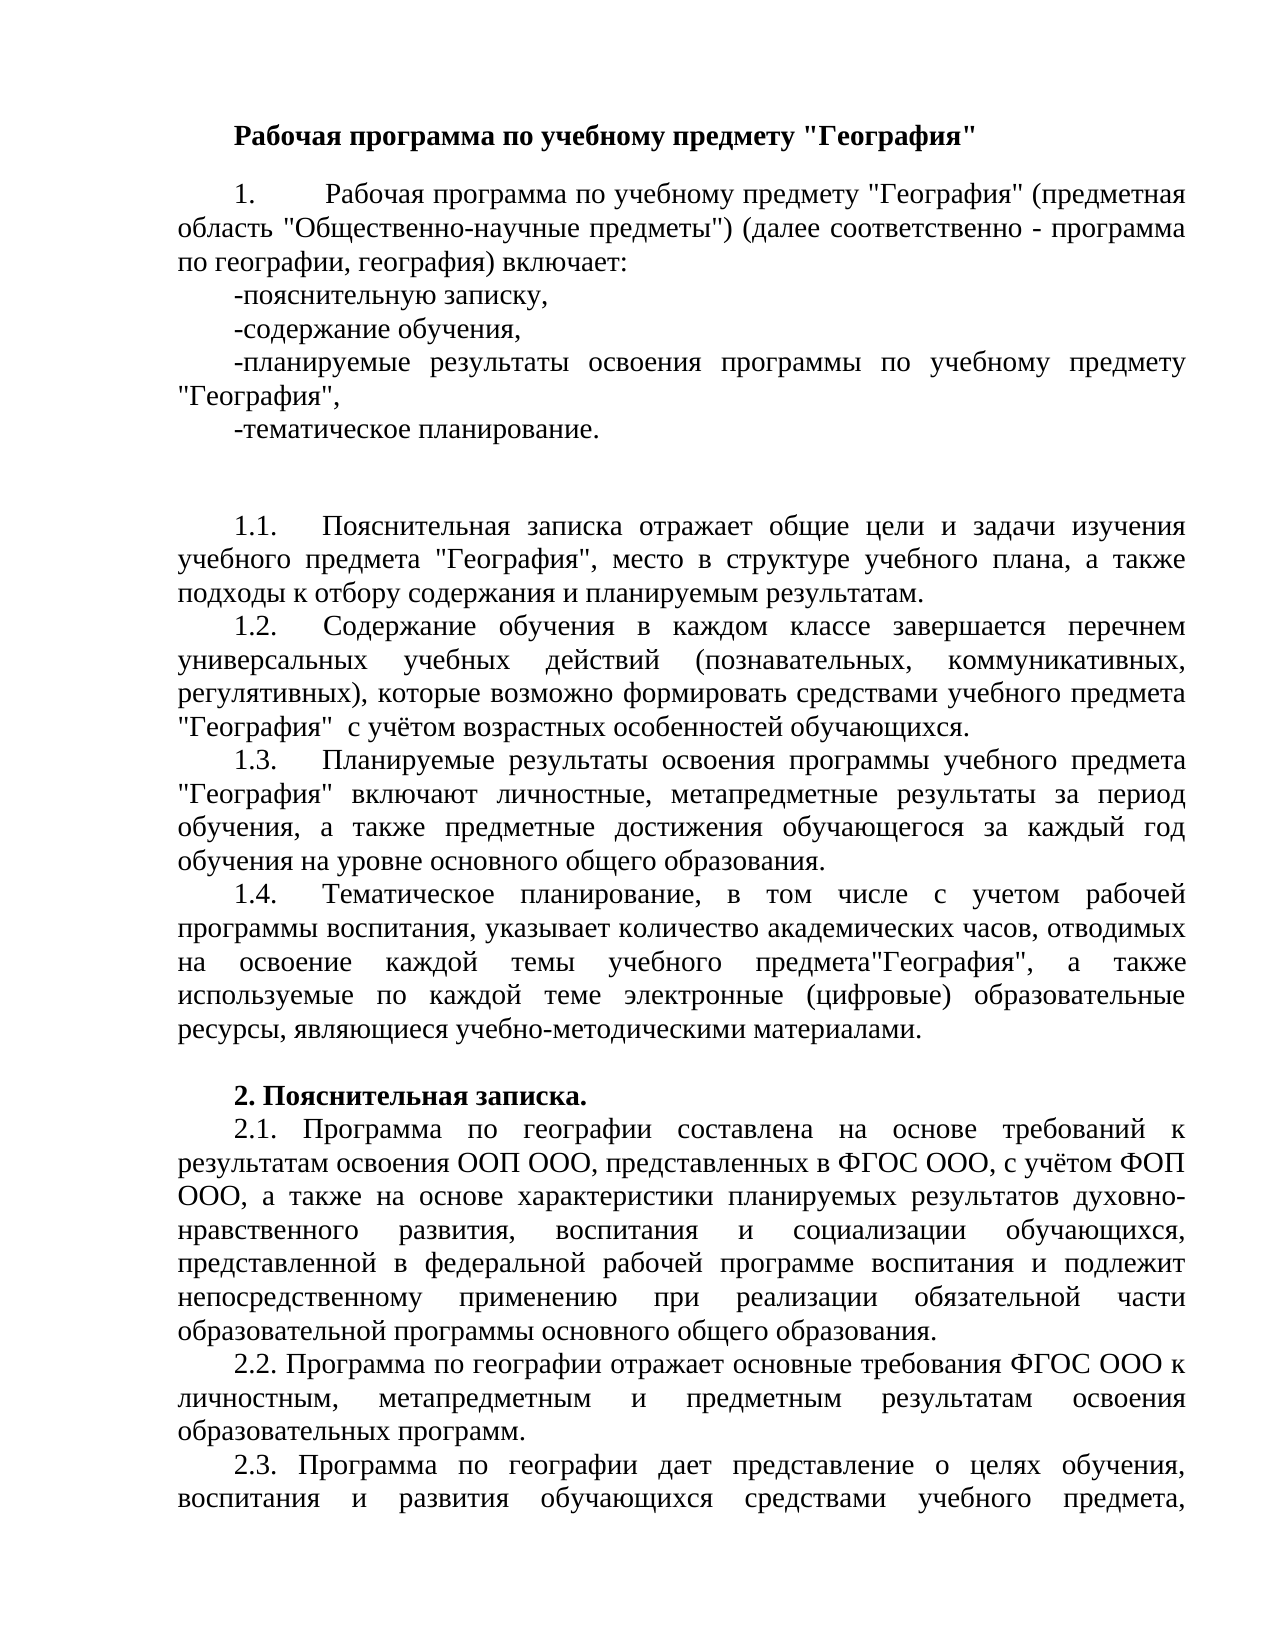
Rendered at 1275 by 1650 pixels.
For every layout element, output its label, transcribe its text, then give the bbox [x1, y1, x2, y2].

text 2.2. Программа по географии отражает основные требования ФГОС ООО к личностным, метапредметным и предметным результатам освоения образовательных программ. [177, 1346, 1186, 1447]
list -планируемые результаты освоения программы по учебному предмету "География", [177, 344, 1186, 411]
text 2.1. Программа по географии составлена на основе требований к результатам освоения ООП ООО, представленных в ФГОС ООО, с учётом ФОП ООО, а также на основе характеристики планируемых результатов духовно-нравственного развития, воспитания и социализации обучающихся, представленной в федеральной рабочей программе воспитания и подлежит непосредственному применению при реализации обязательной части образовательной программы основного общего образования. [177, 1111, 1186, 1346]
text Рабочая программа по учебному предмету "География" [177, 118, 1186, 152]
list Рабочая программа по учебному предмету "География" (предметная область "Общественно-научные предметы") (далее соответственно - программа по географии, география) включает: [177, 177, 1186, 277]
list -тематическое планирование. [177, 411, 1186, 445]
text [177, 1447, 1186, 1514]
list Тематическое планирование, в том числе с учетом рабочей программы воспитания, указывает количество академических часов, отводимых на освоение каждой темы учебного предмета"География", а также используемые по каждой теме электронные (цифровые) образовательные ресурсы, являющиеся учебно-методическими материалами. [177, 877, 1186, 1044]
list -пояснительную записку, [177, 277, 1186, 311]
text 2. Пояснительная записка. [177, 1078, 1186, 1111]
list Пояснительная записка отражает общие цели и задачи изучения учебного предмета "География", место в структуре учебного плана, а также подходы к отбору содержания и планируемым результатам. [177, 508, 1186, 608]
list Содержание обучения в каждом классе завершается перечнем универсальных учебных действий (познавательных, коммуникативных, регулятивных), которые возможно формировать средствами учебного предмета "География" с учётом возрастных особенностей обучающихся. [177, 608, 1186, 742]
list Планируемые результаты освоения программы учебного предмета "География" включают личностные, метапредметные результаты за период обучения, а также предметные достижения обучающегося за каждый год обучения на уровне основного общего образования. [177, 742, 1186, 877]
list -содержание обучения, [177, 311, 1186, 344]
